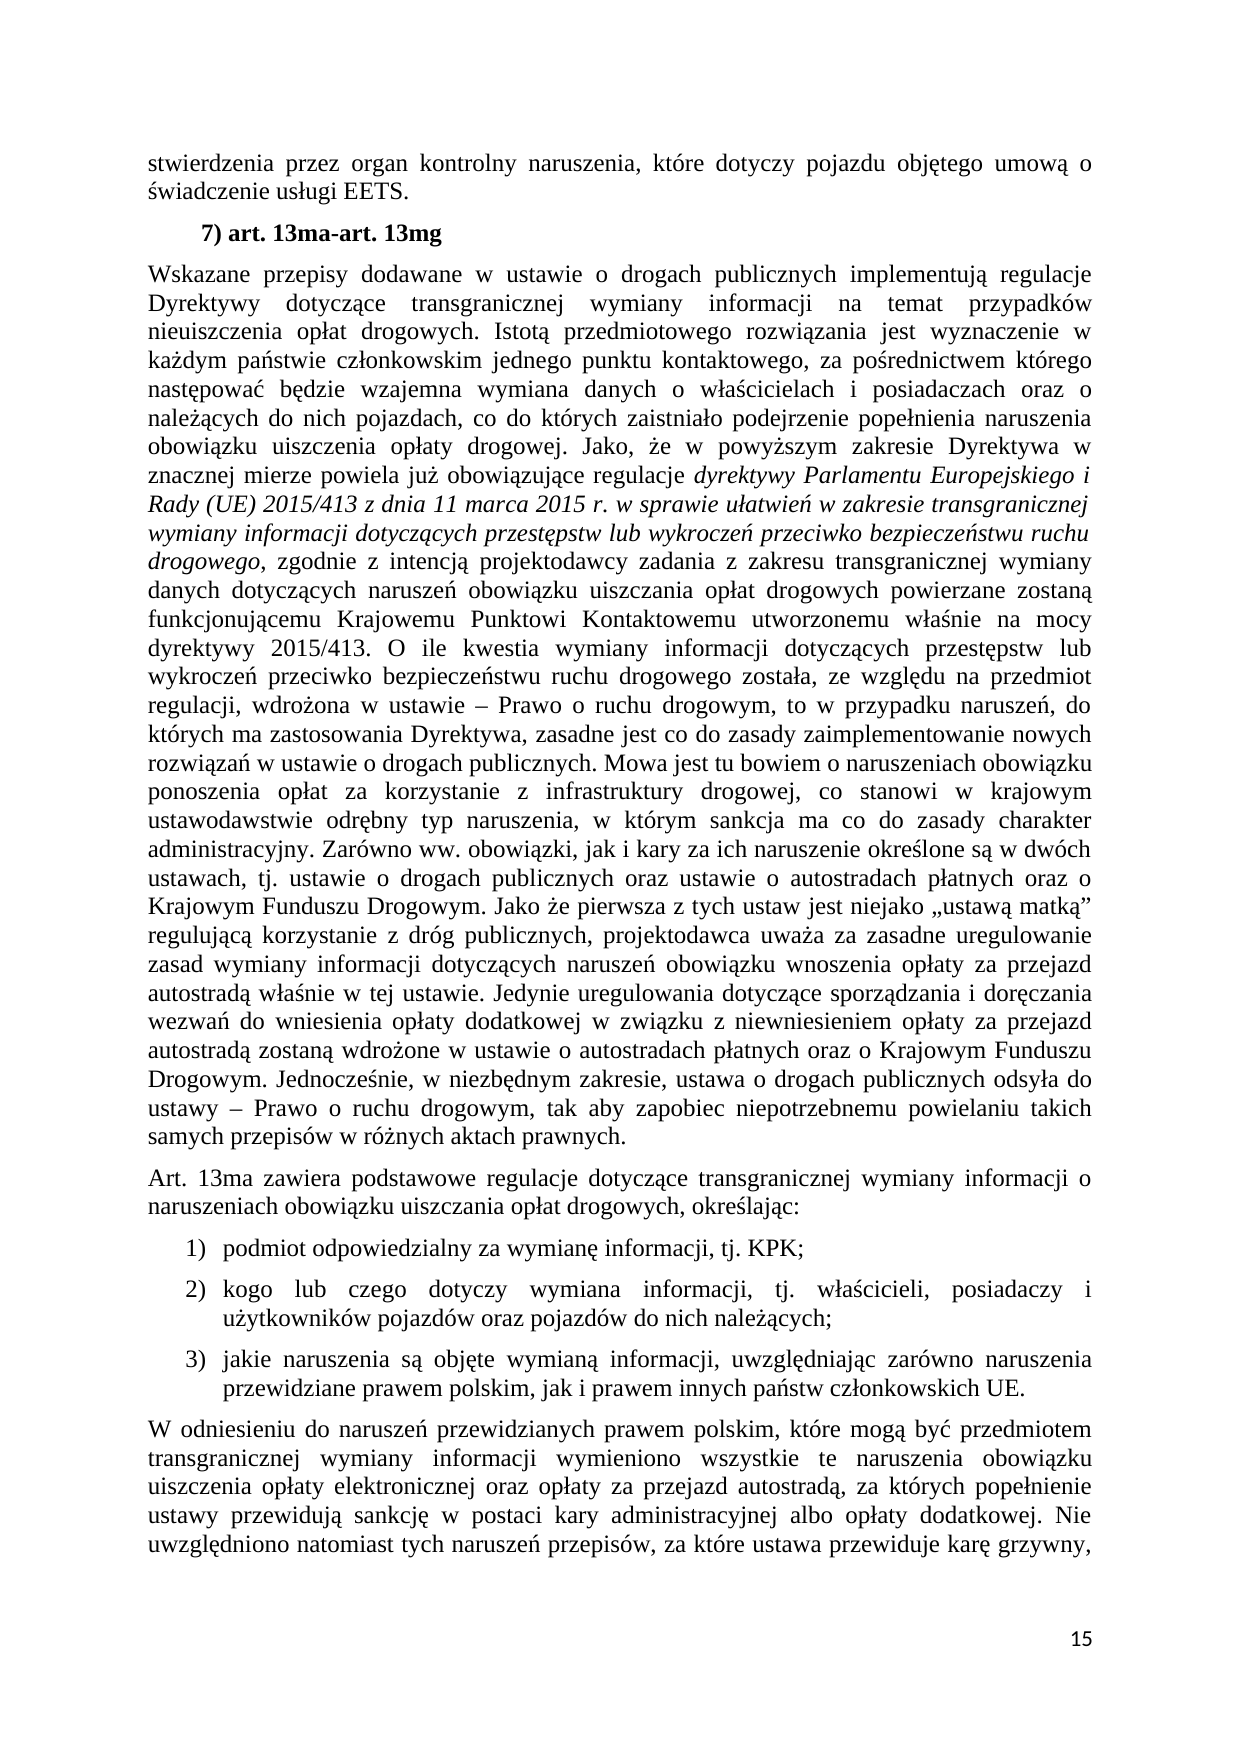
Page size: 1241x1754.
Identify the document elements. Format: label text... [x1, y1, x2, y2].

list jakie naruszenia są objęte wymianą informacji, uwzględniając zarówno naruszenia przewidziane prawem polskim, jak i prawem innych państw członkowskich UE. [185, 1344, 1093, 1401]
text 7) art. 13ma-art. 13mg [148, 218, 1093, 246]
list kogo lub czego dotyczy wymiana informacji, tj. właścicieli, posiadaczy i użytkowników pojazdów oraz pojazdów do nich należących; [185, 1274, 1093, 1331]
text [148, 148, 1093, 205]
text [148, 1414, 1093, 1558]
text Art. 13ma zawiera podstawowe regulacje dotyczące transgranicznej wymiany informacji o naruszeniach obowiązku uiszczania opłat drogowych, określając: [148, 1163, 1093, 1220]
text Wskazane przepisy dodawane w ustawie o drogach publicznych implementują regulacje Dyrektywy dotyczące transgranicznej wymiany informacji na temat przypadków nieuiszczenia opłat drogowych. Istotą przedmiotowego rozwiązania jest wyznaczenie w każdym państwie członkowskim jednego punktu kontaktowego, za pośrednictwem którego następować będzie wzajemna wymiana danych o właścicielach i posiadaczach oraz o należących do nich pojazdach, co do których zaistniało podejrzenie popełnienia naruszenia obowiązku uiszczenia opłaty drogowej. Jako, że w powyższym zakresie Dyrektywa w znacznej mierze powiela już obowiązujące regulacje dyrektywy Parlamentu Europejskiego i Rady (UE) 2015/413 z dnia 11 marca 2015 r. w sprawie ułatwień w zakresie transgranicznej wymiany informacji dotyczących przestępstw lub wykroczeń przeciwko bezpieczeństwu ruchu drogowego, zgodnie z intencją projektodawcy zadania z zakresu transgranicznej wymiany danych dotyczących naruszeń obowiązku uiszczania opłat drogowych powierzane zostaną funkcjonującemu Krajowemu Punktowi Kontaktowemu utworzonemu właśnie na mocy dyrektywy 2015/413. O ile kwestia wymiany informacji dotyczących przestępstw lub wykroczeń przeciwko bezpieczeństwu ruchu drogowego została, ze względu na przedmiot regulacji, wdrożona w ustawie – Prawo o ruchu drogowym, to w przypadku naruszeń, do których ma zastosowania Dyrektywa, zasadne jest co do zasady zaimplementowanie nowych rozwiązań w ustawie o drogach publicznych. Mowa jest tu bowiem o naruszeniach obowiązku ponoszenia opłat za korzystanie z infrastruktury drogowej, co stanowi w krajowym ustawodawstwie odrębny typ naruszenia, w którym sankcja ma co do zasady charakter administracyjny. Zarówno ww. obowiązki, jak i kary za ich naruszenie określone są w dwóch ustawach, tj. ustawie o drogach publicznych oraz ustawie o autostradach płatnych oraz o Krajowym Funduszu Drogowym. Jako że pierwsza z tych ustaw jest niejako „ustawą matką” regulującą korzystanie z dróg publicznych, projektodawca uważa za zasadne uregulowanie zasad wymiany informacji dotyczących naruszeń obowiązku wnoszenia opłaty za przejazd autostradą właśnie w tej ustawie. Jedynie uregulowania dotyczące sporządzania i doręczania wezwań do wniesienia opłaty dodatkowej w związku z niewniesieniem opłaty za przejazd autostradą zostaną wdrożone w ustawie o autostradach płatnych oraz o Krajowym Funduszu Drogowym. Jednocześnie, w niezbędnym zakresie, ustawa o drogach publicznych odsyła do ustawy – Prawo o ruchu drogowym, tak aby zapobiec niepotrzebnemu powielaniu takich samych przepisów w różnych aktach prawnych. [148, 259, 1093, 1150]
list podmiot odpowiedzialny za wymianę informacji, tj. KPK; [185, 1233, 1093, 1261]
